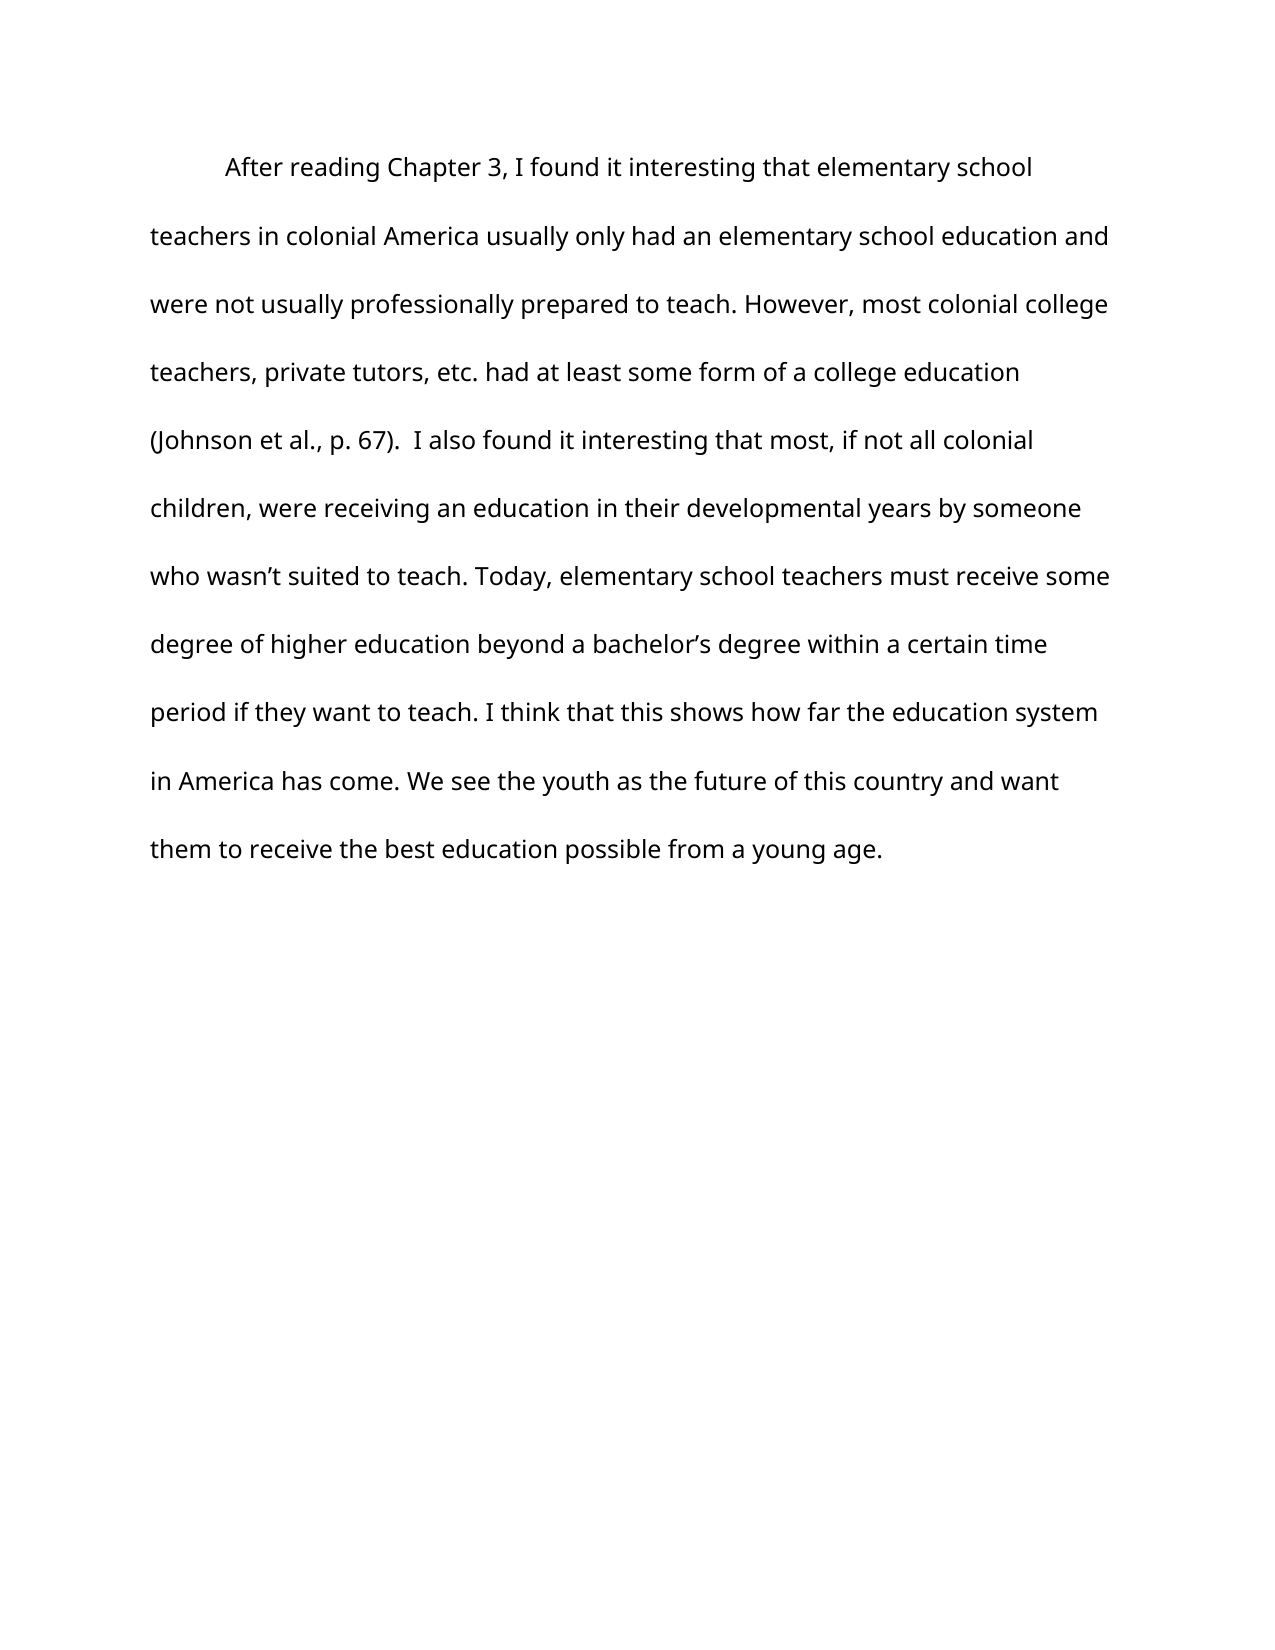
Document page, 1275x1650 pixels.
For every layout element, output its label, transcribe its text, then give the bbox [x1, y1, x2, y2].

text After reading Chapter 3, I found it interesting that elementary school teachers in colonial America usually only had an elementary school education and were not usually professionally prepared to teach. However, most colonial college teachers, private tutors, etc. had at least some form of a college education (Johnson et al., p. 67). I also found it interesting that most, if not all colonial children, were receiving an education in their developmental years by someone who wasn’t suited to teach. Today, elementary school teachers must receive some degree of higher education beyond a bachelor’s degree within a certain time period if they want to teach. I think that this shows how far the education system in America has come. We see the youth as the future of this country and want them to receive the best education possible from a young age. [150, 150, 1125, 865]
